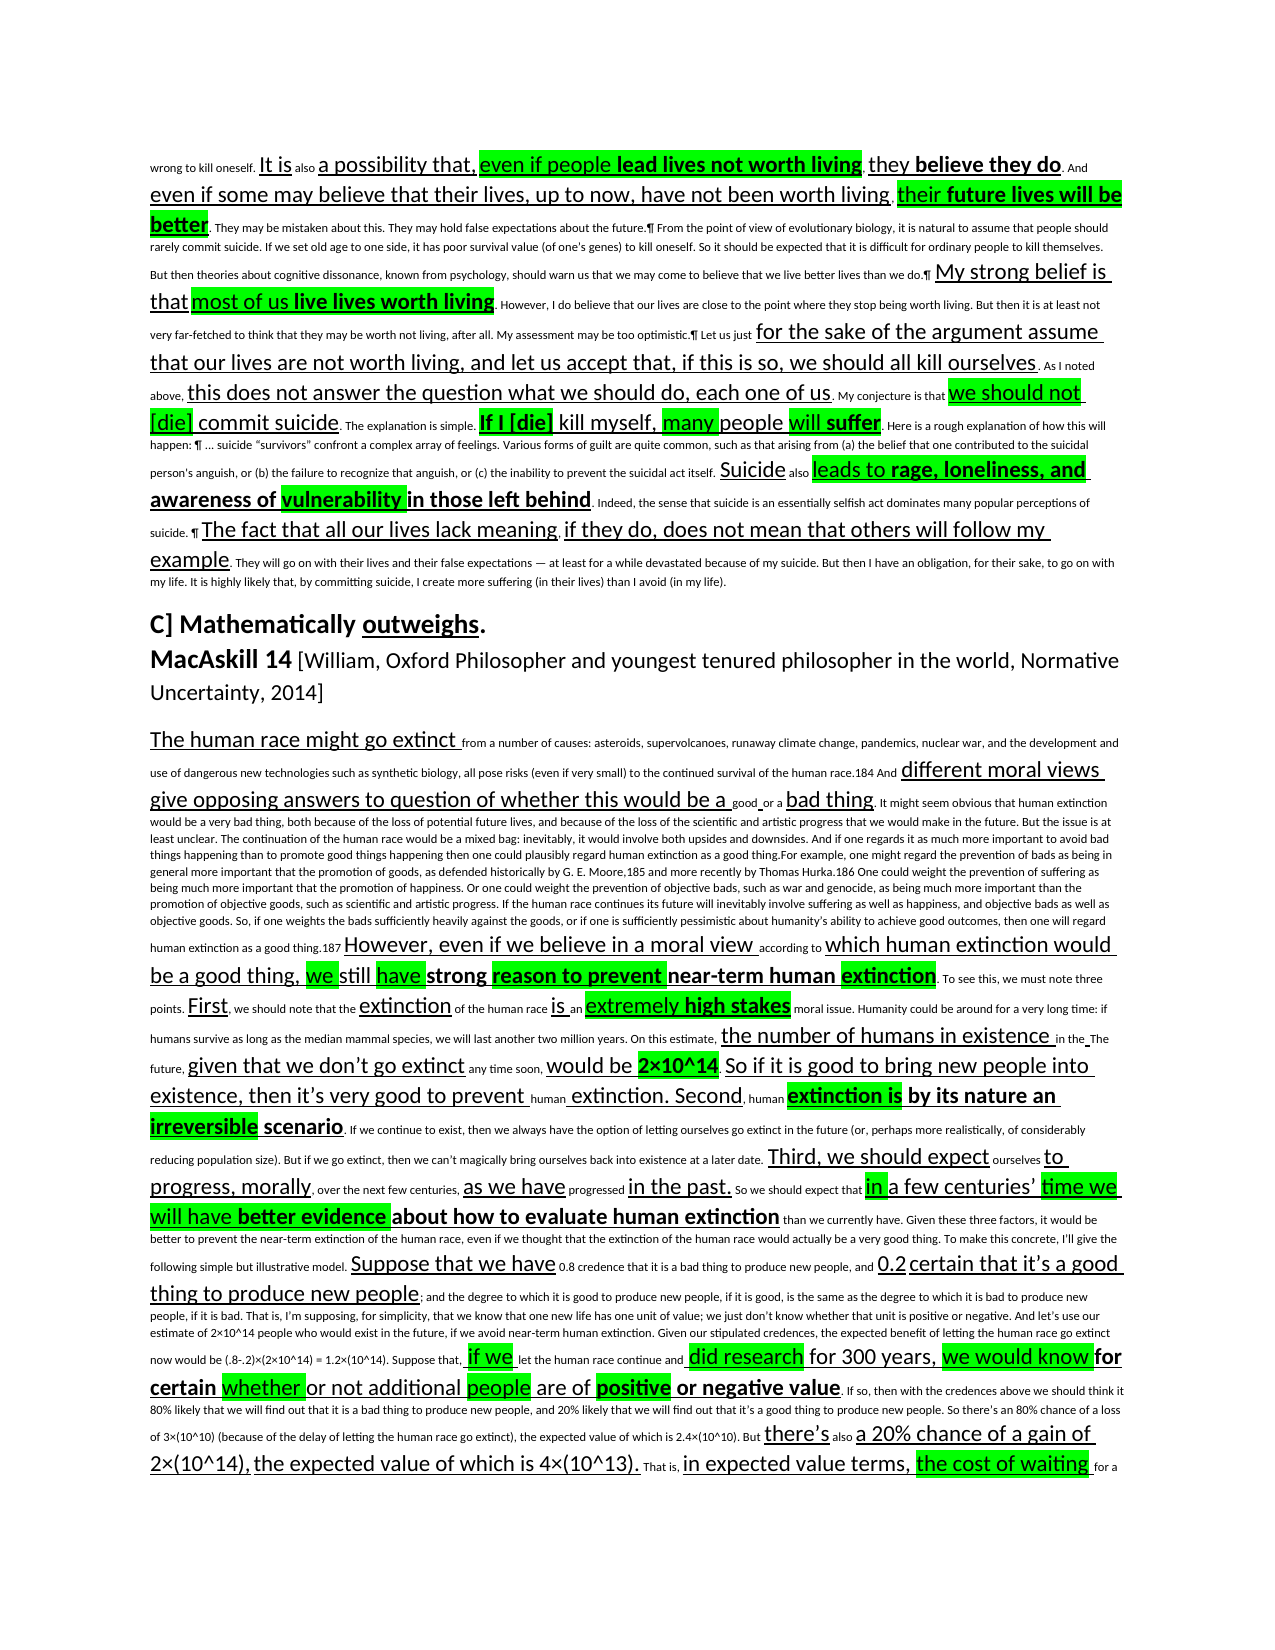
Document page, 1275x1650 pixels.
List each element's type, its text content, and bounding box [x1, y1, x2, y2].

text MacAskill 14 [William, Oxford Philosopher and youngest tenured philosopher in the world, Normative Uncertainty, 2014] [150, 643, 1125, 706]
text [150, 150, 1125, 590]
subtitle C] Mathematically outweighs. [150, 608, 1125, 641]
